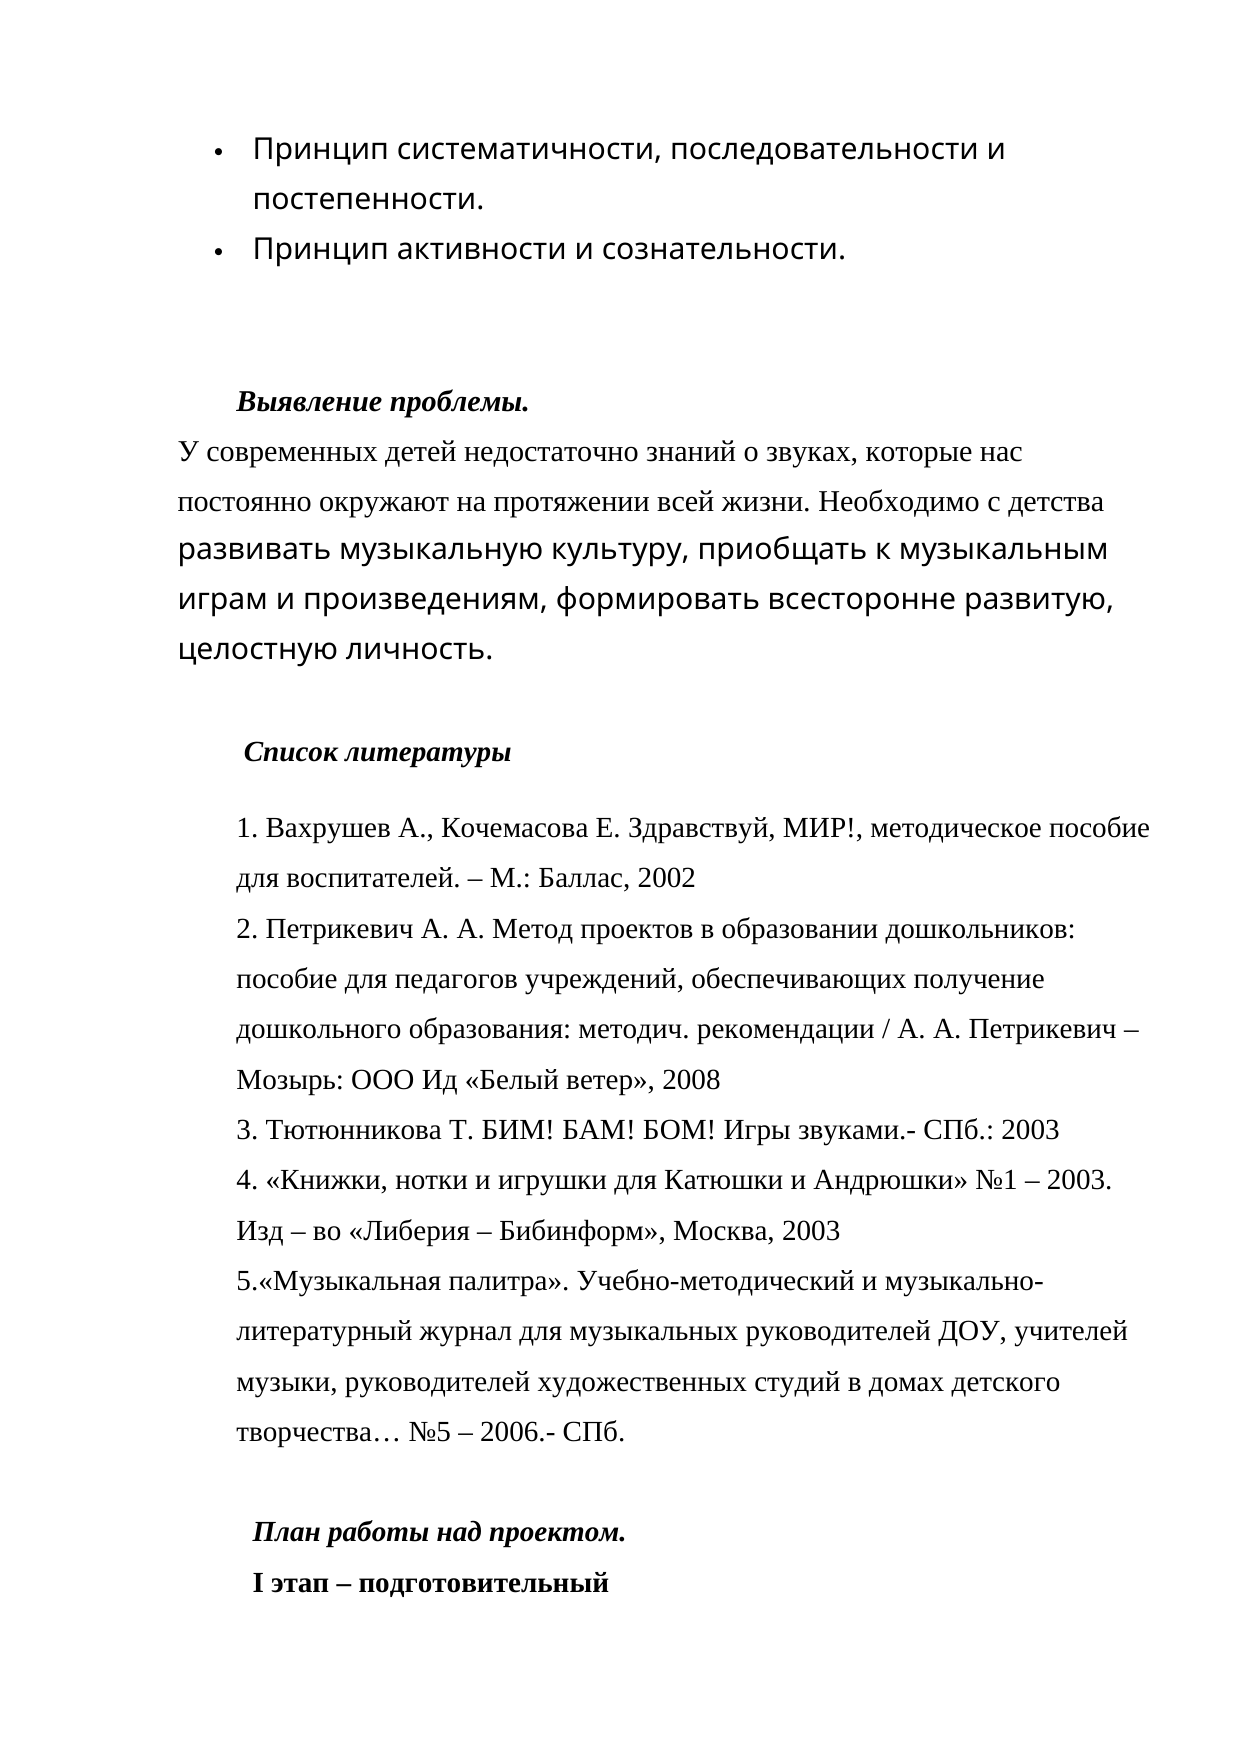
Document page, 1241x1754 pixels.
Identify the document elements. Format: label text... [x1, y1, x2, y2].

list I этап – подготовительный [252, 1565, 1152, 1598]
list План работы над проектом. [252, 1514, 1152, 1548]
text У современных детей недостаточно знаний о звуках, которые нас постоянно окружают на протяжении всей жизни. Необходимо с детства развивать музыкальную культуру, приобщать к музыкальным играм и произведениям, формировать всесторонне развитую, целостную личность. [177, 418, 1152, 668]
text 1. Вахрушев А., Кочемасова Е. Здравствуй, МИР!, методическое пособие для воспитателей. – М.: Баллас, 2002 [236, 810, 1152, 894]
text 4. «Книжки, нотки и игрушки для Катюшки и Андрюшки» №1 – 2003. Изд – во «Либерия – Бибинформ», Москва, 2003 [236, 1162, 1152, 1246]
text Выявление проблемы. [236, 368, 1152, 418]
text Список литературы [236, 718, 1152, 768]
list Принцип систематичности, последовательности и постепенности. [215, 118, 1152, 218]
text 2. Петрикевич А. А. Метод проектов в образовании дошкольников: пособие для педагогов учреждений, обеспечивающих получение дошкольного образования: методич. рекомендации / А. А. Петрикевич – Мозырь: ООО Ид «Белый ветер», 2008 [236, 911, 1152, 1095]
text 3. Тютюнникова Т. БИМ! БАМ! БОМ! Игры звуками.- СПб.: 2003 [236, 1112, 1152, 1146]
text 5.«Музыкальная палитра». Учебно-методический и музыкально-литературный журнал для музыкальных руководителей ДОУ, учителей музыки, руководителей художественных студий в домах детского творчества… №5 – 2006.- СПб. [236, 1263, 1152, 1447]
list Принцип активности и сознательности. [215, 218, 1152, 268]
